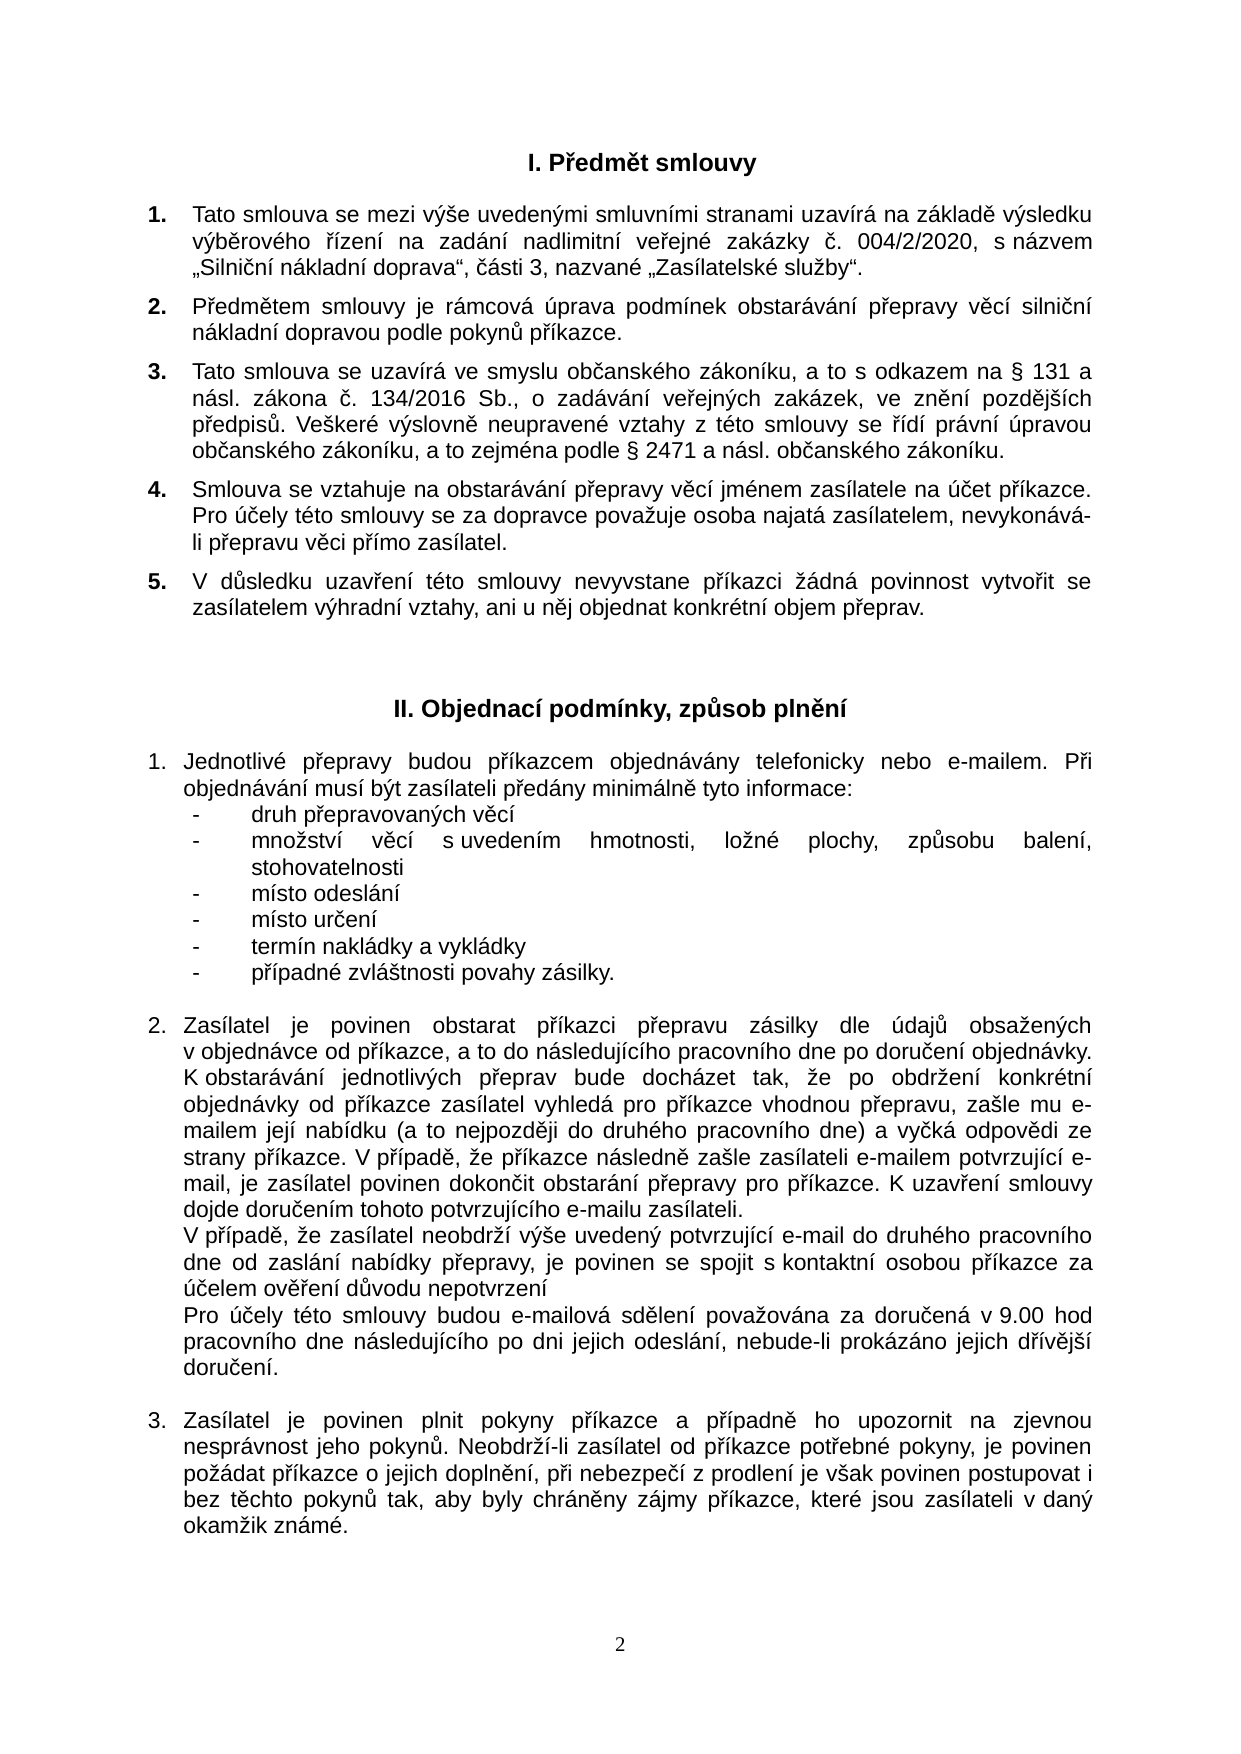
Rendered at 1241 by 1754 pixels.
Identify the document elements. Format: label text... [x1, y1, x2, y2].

list termín nakládky a vykládky [192, 933, 1093, 959]
list místo odeslání [192, 880, 1093, 906]
list V důsledku uzavření této smlouvy nevyvstane příkazci žádná povinnost vytvořit se zasílatelem výhradní vztahy, ani u něj objednat konkrétní objem přeprav. [148, 568, 1093, 620]
list Tato smlouva se mezi výše uvedenými smluvními stranami uzavírá na základě výsledku výběrového řízení na zadání nadlimitní veřejné zakázky č. 004/2/2020, s názvem „Silniční nákladní doprava“, části 3, nazvané „Zasílatelské služby“. [148, 201, 1093, 280]
list místo určení [192, 906, 1093, 933]
list Zasílatel je povinen plnit pokyny příkazce a případně ho upozornit na zjevnou nesprávnost jeho pokynů. Neobdrží-li zasílatel od příkazce potřebné pokyny, je povinen požádat příkazce o jejich doplnění, při nebezpečí z prodlení je však povinen postupovat i bez těchto pokynů tak, aby byly chráněny zájmy příkazce, které jsou zasílateli v daný okamžik známé. [148, 1407, 1093, 1539]
list Smlouva se vztahuje na obstarávání přepravy věcí jménem zasílatele na účet příkazce. Pro účely této smlouvy se za dopravce považuje osoba najatá zasílatelem, nevykonává-li přepravu věci přímo zasílatel. [148, 476, 1093, 555]
text V případě, že zasílatel neobdrží výše uvedený potvrzující e-mail do druhého pracovního dne od zaslání nabídky přepravy, je povinen se spojit s kontaktní osobou příkazce za účelem ověření důvodu nepotvrzení [183, 1222, 1093, 1302]
text Pro účely této smlouvy budou e-mailová sdělení považována za doručená v 9.00 hod pracovního dne následujícího po dni jejich odeslání, nebude-li prokázáno jejich dřívější doručení. [183, 1302, 1093, 1381]
list Zasílatel je povinen obstarat příkazci přepravu zásilky dle údajů obsažených v objednávce od příkazce, a to do následujícího pracovního dne po doručení objednávky. K obstarávání jednotlivých přeprav bude docházet tak, že po obdržení konkrétní objednávky od příkazce zasílatel vyhledá pro příkazce vhodnou přepravu, zašle mu e-mailem její nabídku (a to nejpozději do druhého pracovního dne) a vyčká odpovědi ze strany příkazce. V případě, že příkazce následně zašle zasílateli e-mailem potvrzující e-mail, je zasílatel povinen dokončit obstarání přepravy pro příkazce. K uzavření smlouvy dojde doručením tohoto potvrzujícího e-mailu zasílateli. [148, 1012, 1093, 1222]
list případné zvláštnosti povahy zásilky. [192, 959, 1093, 985]
list množství věcí s uvedením hmotnosti, ložné plochy, způsobu balení, stohovatelnosti [192, 827, 1093, 880]
subtitle Tato smlouva se uzavírá ve smyslu občanského zákoníku, a to s odkazem na § 131 a násl. zákona č. 134/2016 Sb., o zadávání veřejných zakázek, ve znění pozdějších předpisů. Veškeré výslovně neupravené vztahy z této smlouvy se řídí právní úpravou občanského zákoníku, a to zejména podle § 2471 a násl. občanského zákoníku. [148, 358, 1093, 463]
list Jednotlivé přepravy budou příkazcem objednávány telefonicky nebo e-mailem. Při objednávání musí být zasílateli předány minimálně tyto informace: [148, 748, 1093, 801]
subtitle I. Předmět smlouvy [148, 148, 1093, 176]
subtitle II. Objednací podmínky, způsob plnění [148, 694, 1093, 723]
subtitle Předmětem smlouvy je rámcová úprava podmínek obstarávání přepravy věcí silniční nákladní dopravou podle pokynů příkazce. [148, 293, 1093, 346]
list druh přepravovaných věcí [192, 801, 1093, 827]
